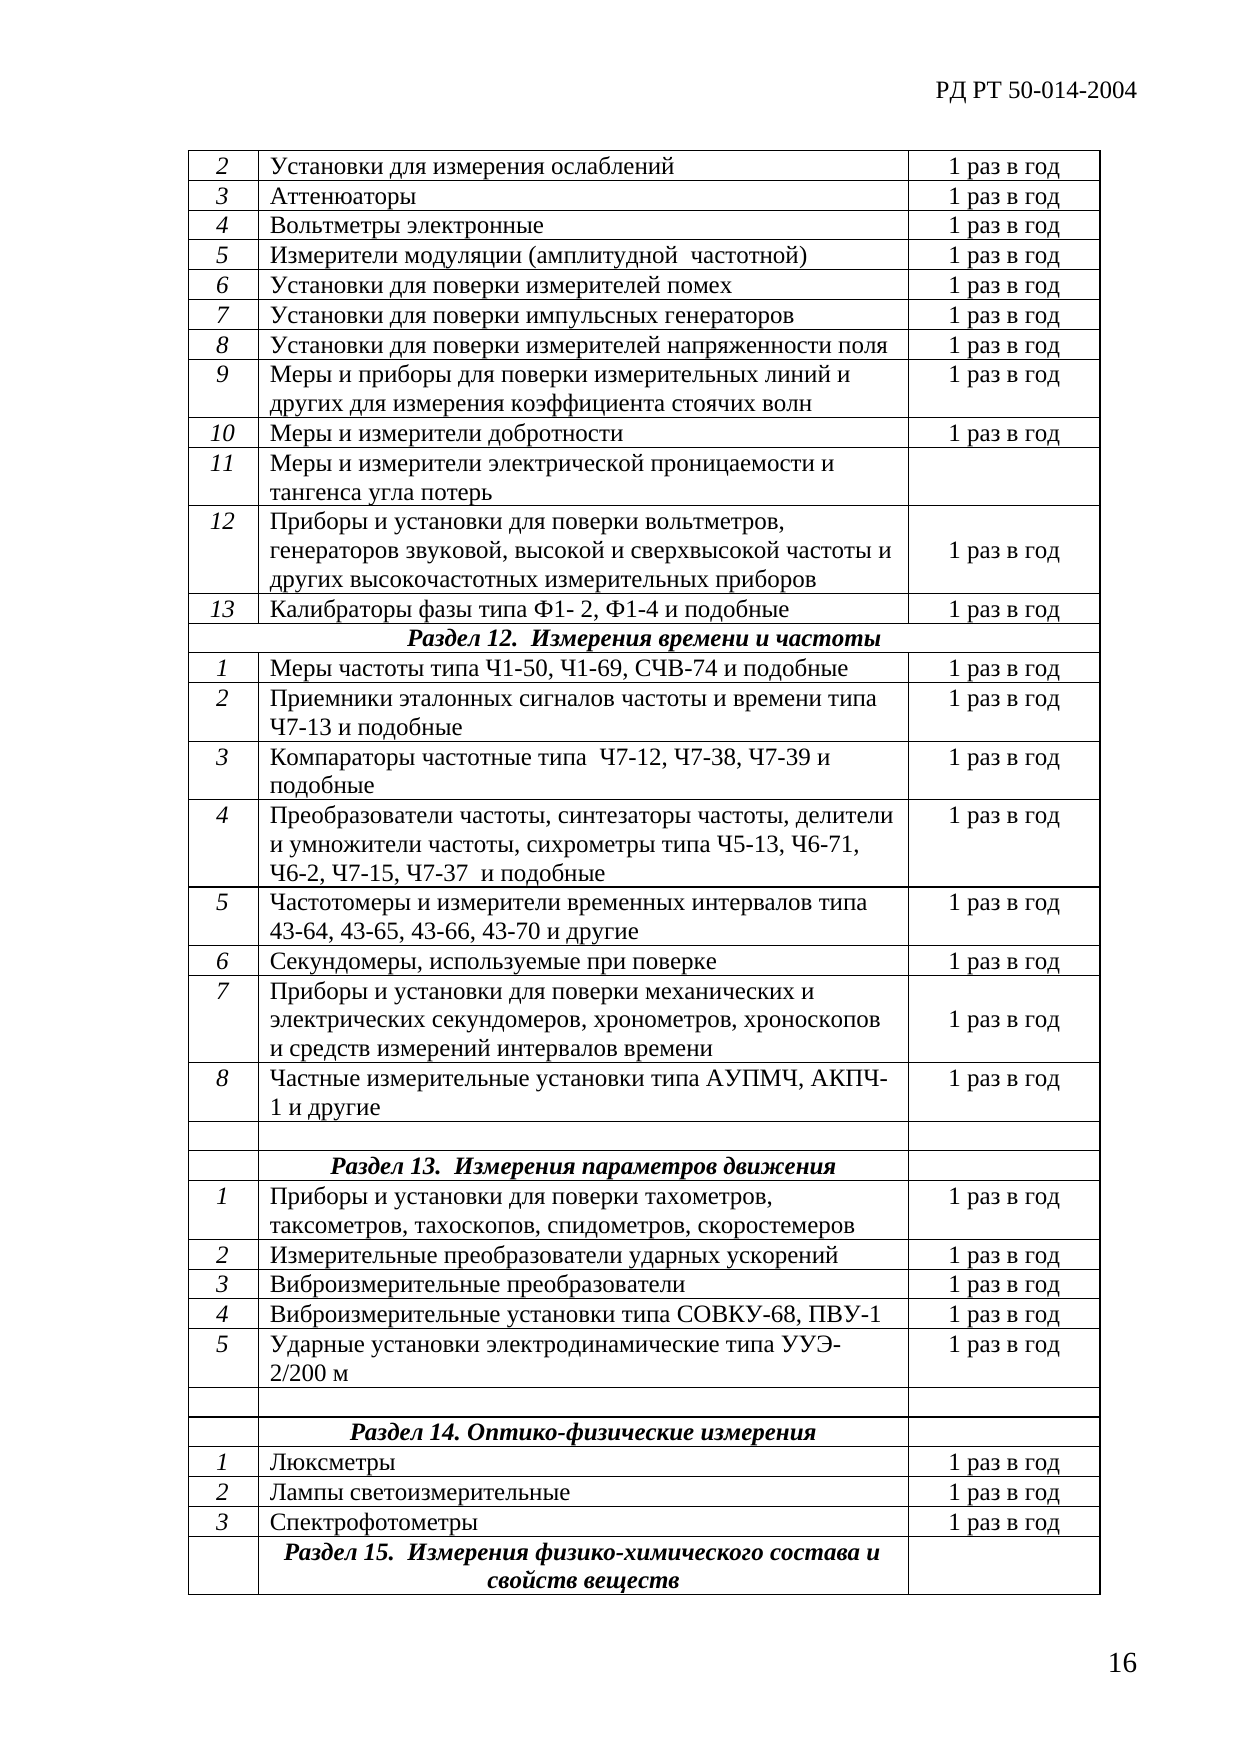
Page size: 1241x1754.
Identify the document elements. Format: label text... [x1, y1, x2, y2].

table_cell 1 раз в год [909, 594, 1099, 622]
table_cell 7 [189, 300, 258, 329]
table_cell 4 [189, 211, 258, 239]
table_cell [909, 1151, 1099, 1180]
table_cell Измерительные преобразователи ударных ускорений [259, 1240, 908, 1268]
table_cell 12 [189, 506, 258, 593]
table_cell [909, 1388, 1099, 1416]
table_cell 3 [189, 1507, 258, 1536]
table_cell 5 [189, 888, 258, 945]
table_cell 1 раз в год [909, 270, 1099, 299]
table_cell 5 [189, 240, 258, 269]
table_cell 1 раз в год [909, 300, 1099, 329]
table_cell Меры и приборы для поверки измерительных линий и других для измерения коэффициента стоячих волн [259, 360, 908, 417]
table_cell Меры и измерители добротности [259, 418, 908, 447]
table_cell Установки для поверки импульсных генераторов [259, 300, 908, 329]
table_cell 7 [189, 976, 258, 1062]
table_cell 2 [189, 1240, 258, 1268]
table_cell Установки для поверки измерителей напряженности поля [259, 330, 908, 358]
table_cell Ударные установки электродинамические типа УУЭ-2/200 м [259, 1329, 908, 1387]
table_cell 8 [189, 1063, 258, 1121]
table_cell Секундомеры, используемые при поверке [259, 946, 908, 975]
table_cell 13 [189, 594, 258, 622]
table_cell 6 [189, 946, 258, 975]
table_cell Приборы и установки для поверки тахометров, таксометров, тахоскопов, спидометров, скоростемеров [259, 1181, 908, 1239]
table_cell [189, 1388, 258, 1416]
table_cell Приборы и установки для поверки вольтметров, генераторов звуковой, высокой и сверхвысокой частоты и других высокочастотных измерительных приборов [259, 506, 908, 593]
table_cell [259, 1122, 908, 1150]
table_cell 1 раз в год [909, 181, 1099, 209]
table_cell Раздел 15. Измерения физико-химического состава и свойств веществ [259, 1537, 908, 1594]
table_cell 1 [189, 653, 258, 682]
table_cell Компараторы частотные типа Ч7-12, Ч7-38, Ч7-39 и подобные [259, 742, 908, 799]
table_cell 11 [189, 448, 258, 505]
table_cell 1 раз в год [909, 976, 1099, 1062]
table_cell 1 раз в год [909, 1181, 1099, 1239]
table_cell Люксметры [259, 1447, 908, 1476]
table_cell [189, 1537, 258, 1594]
table_cell 1 раз в год [909, 800, 1099, 886]
table_cell Преобразователи частоты, синтезаторы частоты, делители и умножители частоты, сихрометры типа Ч5-13, Ч6-71, Ч6-2, Ч7-15, Ч7-37 и подобные [259, 800, 908, 886]
table_cell Раздел 14. Оптико-физические измерения [259, 1418, 908, 1446]
table_cell 4 [189, 1299, 258, 1328]
table_cell 1 раз в год [909, 418, 1099, 447]
table_cell 1 раз в год [909, 653, 1099, 682]
table_cell [909, 1418, 1099, 1446]
table_cell 6 [189, 270, 258, 299]
table_cell Установки для измерения ослаблений [259, 151, 908, 180]
table_cell 1 раз в год [909, 1477, 1099, 1506]
table_cell 1 раз в год [909, 506, 1099, 593]
table_cell 1 раз в год [909, 1270, 1099, 1298]
table_cell 2 [189, 683, 258, 741]
table_cell [909, 1122, 1099, 1150]
table_cell Измерители модуляции (амплитудной частотной) [259, 240, 908, 269]
table_cell Частные измерительные установки типа АУПМЧ, АКПЧ-1 и другие [259, 1063, 908, 1121]
table_cell 3 [189, 742, 258, 799]
table_cell 1 [189, 1181, 258, 1239]
table_cell 1 раз в год [909, 240, 1099, 269]
table_cell 1 раз в год [909, 946, 1099, 975]
table_cell 1 раз в год [909, 1447, 1099, 1476]
table_cell Меры и измерители электрической проницаемости и тангенса угла потерь [259, 448, 908, 505]
table_cell Установки для поверки измерителей помех [259, 270, 908, 299]
table_cell 1 раз в год [909, 1329, 1099, 1387]
table_cell Раздел 13. Измерения параметров движения [259, 1151, 908, 1180]
table_cell 1 раз в год [909, 888, 1099, 945]
table_cell 3 [189, 181, 258, 209]
table_cell Приемники эталонных сигналов частоты и времени типа Ч7-13 и подобные [259, 683, 908, 741]
table_cell 2 [189, 151, 258, 180]
table_cell 1 раз в год [909, 1063, 1099, 1121]
table_cell Спектрофотометры [259, 1507, 908, 1536]
table_cell 2 [189, 1477, 258, 1506]
table_cell Вольтметры электронные [259, 211, 908, 239]
table_cell Раздел 12. Измерения времени и частоты [189, 624, 1099, 652]
table_cell 1 раз в год [909, 1507, 1099, 1536]
table_cell 1 раз в год [909, 1299, 1099, 1328]
table_cell 4 [189, 800, 258, 886]
table_cell 1 раз в год [909, 683, 1099, 741]
table_cell 1 раз в год [909, 742, 1099, 799]
table_cell 8 [189, 330, 258, 358]
table_cell [909, 448, 1099, 505]
table_cell [259, 1388, 908, 1416]
table_cell 3 [189, 1270, 258, 1298]
table_cell 1 раз в год [909, 330, 1099, 358]
table_cell Калибраторы фазы типа Ф1- 2, Ф1-4 и подобные [259, 594, 908, 622]
table_cell Виброизмерительные установки типа СОВКУ-68, ПВУ-1 [259, 1299, 908, 1328]
table_cell Аттенюаторы [259, 181, 908, 209]
table_cell Приборы и установки для поверки механических и электрических секундомеров, хронометров, хроноскопов и средств измерений интервалов времени [259, 976, 908, 1062]
table_cell 10 [189, 418, 258, 447]
table_cell [189, 1151, 258, 1180]
table_cell 1 раз в год [909, 151, 1099, 180]
table_cell Частотомеры и измерители временных интервалов типа 43-64, 43-65, 43-66, 43-70 и другие [259, 888, 908, 945]
table_cell 1 раз в год [909, 211, 1099, 239]
table_cell [189, 1418, 258, 1446]
table_cell 1 раз в год [909, 360, 1099, 417]
table_cell [189, 1122, 258, 1150]
table_cell 1 [189, 1447, 258, 1476]
table_cell Виброизмерительные преобразователи [259, 1270, 908, 1298]
table_cell Лампы светоизмерительные [259, 1477, 908, 1506]
table_cell [909, 1537, 1099, 1594]
table_cell 9 [189, 360, 258, 417]
table_cell Меры частоты типа Ч1-50, Ч1-69, СЧВ-74 и подобные [259, 653, 908, 682]
table_cell 5 [189, 1329, 258, 1387]
table_cell 1 раз в год [909, 1240, 1099, 1268]
